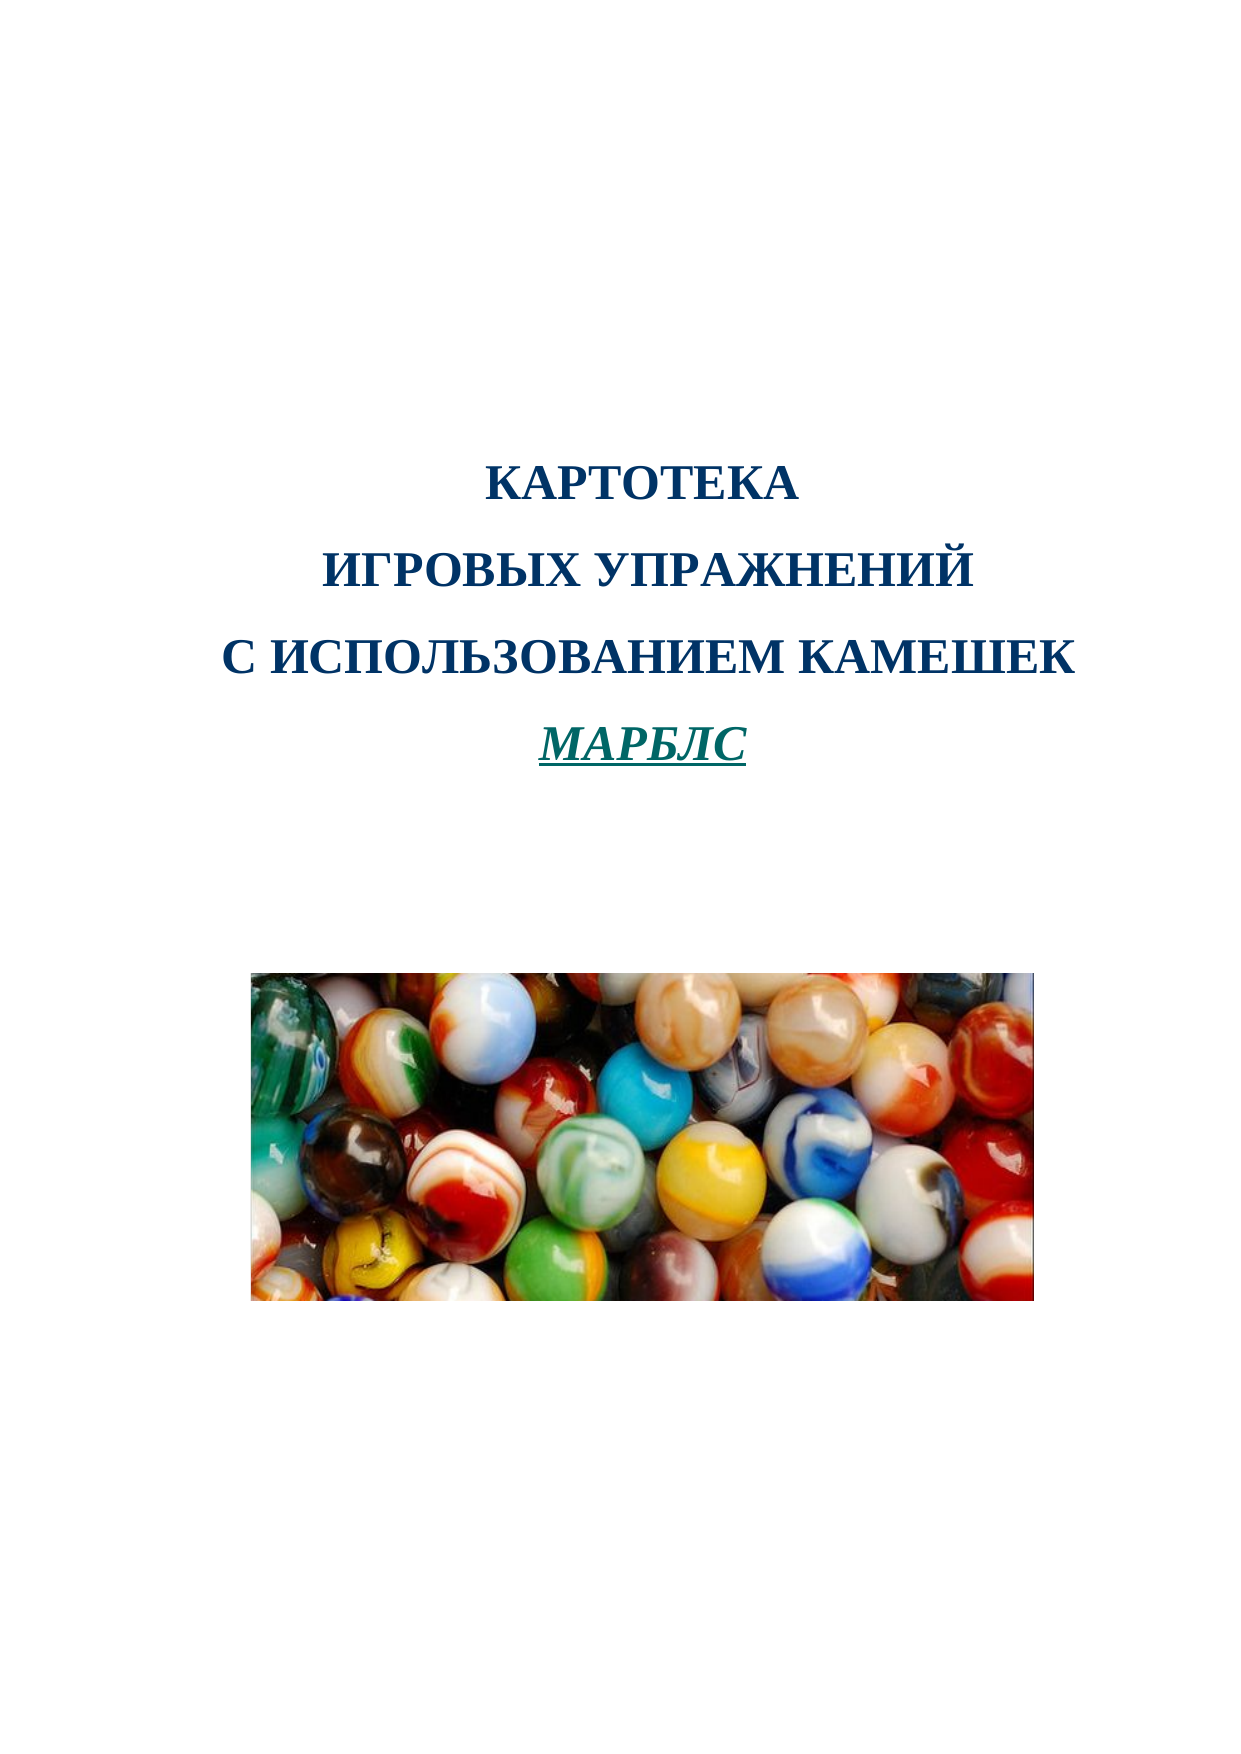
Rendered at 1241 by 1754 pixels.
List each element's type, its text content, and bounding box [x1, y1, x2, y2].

text КАРТОТЕКА [133, 453, 1152, 510]
text ИГРОВЫХ УПРАЖНЕНИЙ [133, 539, 1152, 597]
text С ИСПОЛЬЗОВАНИЕМ КАМЕШЕК [133, 626, 1152, 684]
text МАРБЛС [133, 713, 1152, 771]
picture [250, 973, 1034, 1301]
